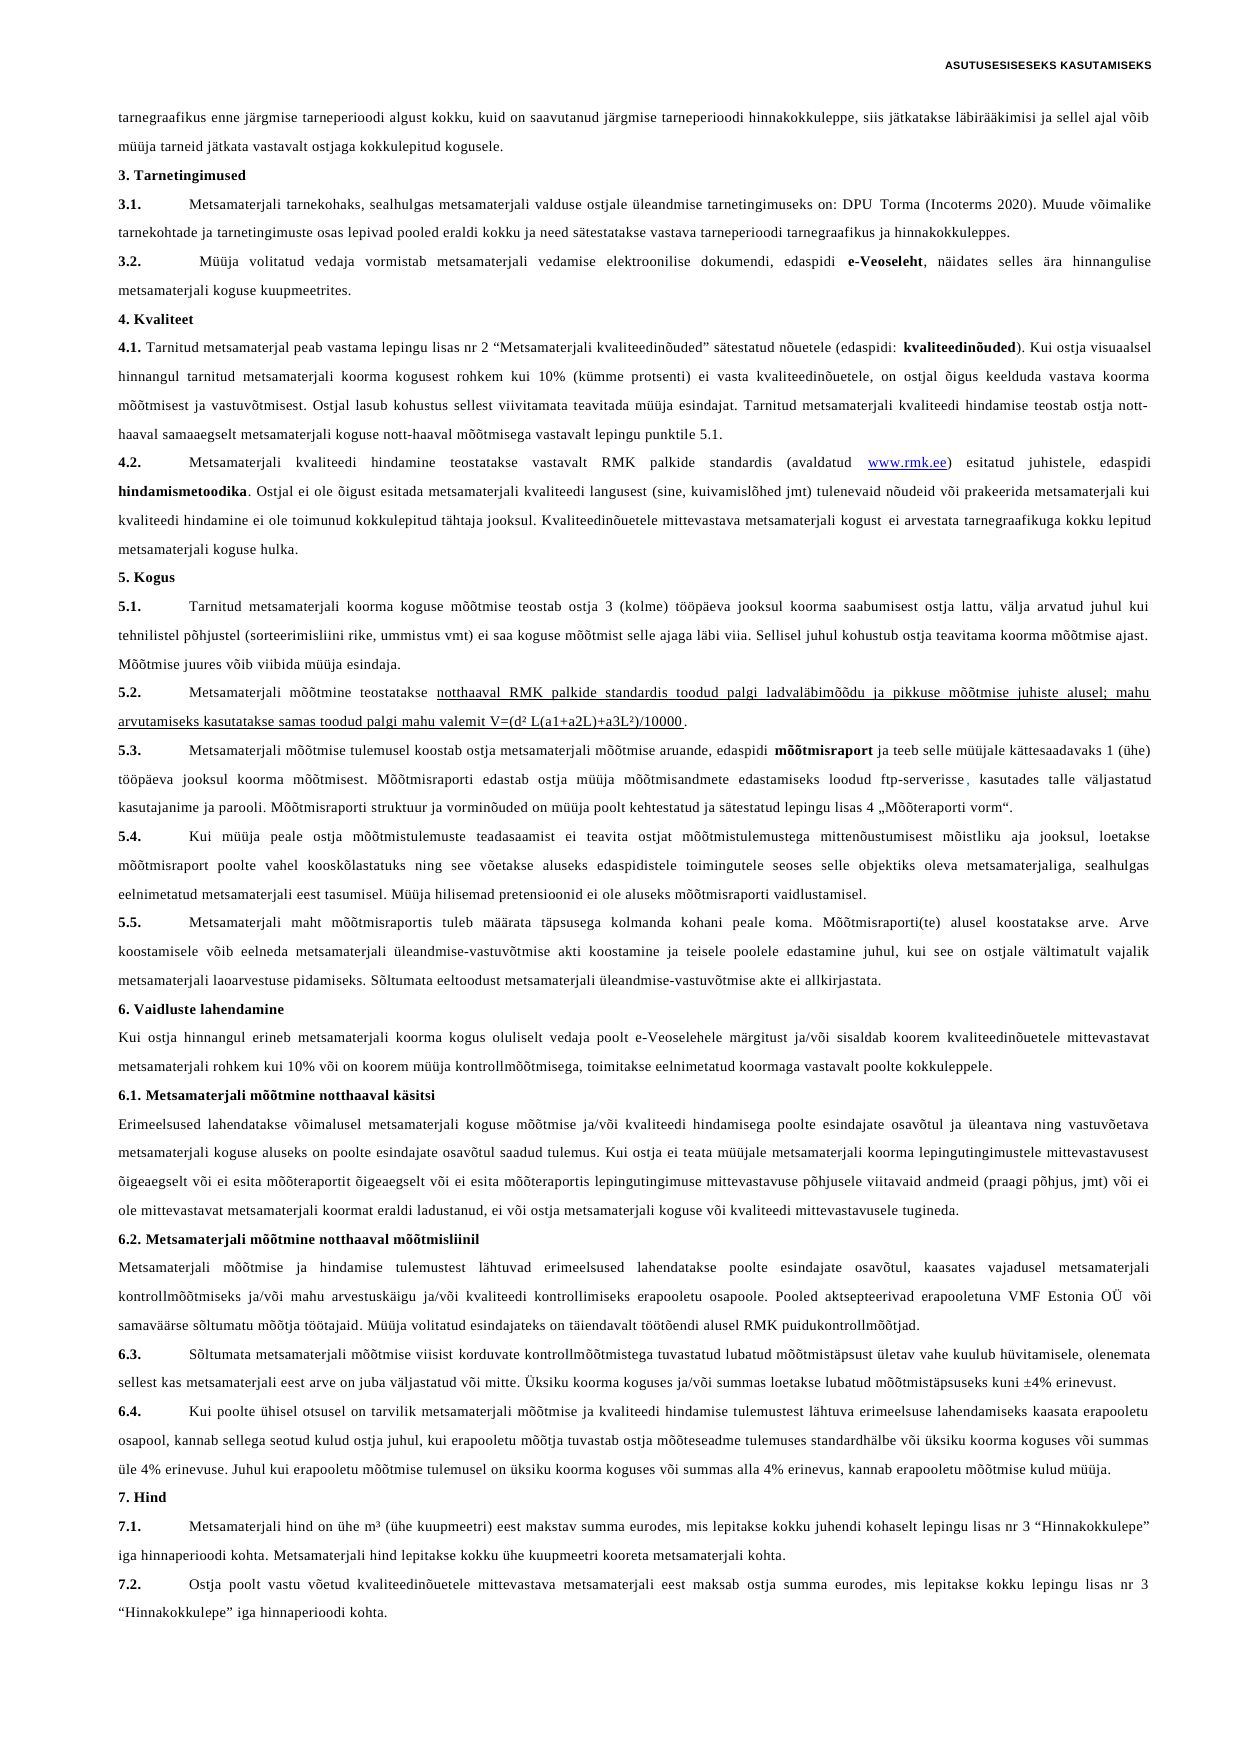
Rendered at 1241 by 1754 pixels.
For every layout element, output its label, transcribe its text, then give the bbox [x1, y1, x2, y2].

text 4.1. Tarnitud metsamaterjal peab vastama lepingu lisas nr 2 “Metsamaterjali kvaliteedinõuded” sätestatud nõuetele (edaspidi: kvaliteedinõuded). Kui ostja visuaalsel hinnangul tarnitud metsamaterjali koorma kogusest rohkem kui 10% (kümme protsenti) ei vasta kvaliteedinõuetele, on ostjal õigus keelduda vastava koorma mõõtmisest ja vastuvõtmisest. Ostjal lasub kohustus sellest viivitamata teavitada müüja esindajat. Tarnitud metsamaterjali kvaliteedi hindamise teostab ostja nott-haaval samaaegselt metsamaterjali koguse nott-haaval mõõtmisega vastavalt lepingu punktile 5.1. [118, 339, 1152, 454]
text 6.3. Sõltumata metsamaterjali mõõtmise viisist korduvate kontrollmõõtmistega tuvastatud lubatud mõõtmistäpsust ületav vahe kuulub hüvitamisele, olenemata sellest kas metsamaterjali eest arve on juba väljastatud või mitte. Üksiku koorma koguses ja/või summas loetakse lubatud mõõtmistäpsuseks kuni ±4% erinevust. [118, 1346, 1152, 1403]
text 5.5. Metsamaterjali maht mõõtmisraportis tuleb määrata täpsusega kolmanda kohani peale koma. Mõõtmisraporti(te) alusel koostatakse arve. Arve koostamisele võib eelneda metsamaterjali üleandmise-vastuvõtmise akti koostamine ja teisele poolele edastamine juhul, kui see on ostjale vältimatult vajalik metsamaterjali laoarvestuse pidamiseks. Sõltumata eeltoodust metsamaterjali üleandmise-vastuvõtmise akte ei allkirjastata. [118, 914, 1152, 1001]
text 6.2. Metsamaterjali mõõtmine notthaaval mõõtmisliinil [118, 1231, 1152, 1259]
text 7.1. Metsamaterjali hind on ühe m³ (ühe kuupmeetri) eest makstav summa eurodes, mis lepitakse kokku juhendi kohaselt lepingu lisas nr 3 “Hinnakokkulepe” iga hinnaperioodi kohta. Metsamaterjali hind lepitakse kokku ühe kuupmeetri kooreta metsamaterjali kohta. [118, 1518, 1152, 1576]
text 5.4. Kui müüja peale ostja mõõtmistulemuste teadasaamist ei teavita ostjat mõõtmistulemustega mittenõustumisest mõistliku aja jooksul, loetakse mõõtmisraport poolte vahel kooskõlastatuks ning see võetakse aluseks edaspidistele toimingutele seoses selle objektiks oleva metsamaterjaliga, sealhulgas eelnimetatud metsamaterjali eest tasumisel. Müüja hilisemad pretensioonid ei ole aluseks mõõtmisraporti vaidlustamisel. [118, 828, 1152, 914]
text Erimeelsused lahendatakse võimalusel metsamaterjali koguse mõõtmise ja/või kvaliteedi hindamisega poolte esindajate osavõtul ja üleantava ning vastuvõetava metsamaterjali koguse aluseks on poolte esindajate osavõtul saadud tulemus. Kui ostja ei teata müüjale metsamaterjali koorma lepingutingimustele mittevastavusest õigeaegselt või ei esita mõõteraportit õigeaegselt või ei esita mõõteraportis lepingutingimuse mittevastavuse põhjusele viitavaid andmeid (praagi põhjus, jmt) või ei ole mittevastavat metsamaterjali koormat eraldi ladustanud, ei või ostja metsamaterjali koguse või kvaliteedi mittevastavusele tugineda. [118, 1116, 1152, 1231]
text 5.3. Metsamaterjali mõõtmise tulemusel koostab ostja metsamaterjali mõõtmise aruande, edaspidi mõõtmisraport ja teeb selle müüjale kättesaadavaks 1 (ühe) tööpäeva jooksul koorma mõõtmisest. Mõõtmisraporti edastab ostja müüja mõõtmisandmete edastamiseks loodud ftp-serverisse, kasutades talle väljastatud kasutajanime ja parooli. Mõõtmisraporti struktuur ja vorminõuded on müüja poolt kehtestatud ja sätestatud lepingu lisas 4 „Mõõteraporti vorm“. [118, 742, 1152, 828]
text 3. Tarnetingimused [118, 167, 1152, 196]
text 3.2. Müüja volitatud vedaja vormistab metsamaterjali vedamise elektroonilise dokumendi, edaspidi e-Veoseleht, näidates selles ära hinnangulise metsamaterjali koguse kuupmeetrites. [118, 253, 1152, 311]
text 6. Vaidluste lahendamine [118, 1001, 1152, 1029]
text Kui ostja hinnangul erineb metsamaterjali koorma kogus oluliselt vedaja poolt e-Veoselehele märgitust ja/või sisaldab koorem kvaliteedinõuetele mittevastavat metsamaterjali rohkem kui 10% või on koorem müüja kontrollmõõtmisega, toimitakse eelnimetatud koormaga vastavalt poolte kokkuleppele. [118, 1029, 1152, 1087]
text 5. Kogus [118, 569, 1152, 598]
text 6.1. Metsamaterjali mõõtmine notthaaval käsitsi [118, 1087, 1152, 1116]
text 6.4. Kui poolte ühisel otsusel on tarvilik metsamaterjali mõõtmise ja kvaliteedi hindamise tulemustest lähtuva erimeelsuse lahendamiseks kaasata erapooletu osapool, kannab sellega seotud kulud ostja juhul, kui erapooletu mõõtja tuvastab ostja mõõteseadme tulemuses standardhälbe või üksiku koorma koguses või summas üle 4% erinevuse. Juhul kui erapooletu mõõtmise tulemusel on üksiku koorma koguses või summas alla 4% erinevus, kannab erapooletu mõõtmise kulud müüja. [118, 1403, 1152, 1489]
text 5.1. Tarnitud metsamaterjali koorma koguse mõõtmise teostab ostja 3 (kolme) tööpäeva jooksul koorma saabumisest ostja lattu, välja arvatud juhul kui tehnilistel põhjustel (sorteerimisliini rike, ummistus vmt) ei saa koguse mõõtmist selle ajaga läbi viia. Sellisel juhul kohustub ostja teavitama koorma mõõtmise ajast. Mõõtmise juures võib viibida müüja esindaja. [118, 598, 1152, 684]
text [118, 109, 1152, 167]
text 3.1. Metsamaterjali tarnekohaks, sealhulgas metsamaterjali valduse ostjale üleandmise tarnetingimuseks on: DPU Torma (Incoterms 2020). Muude võimalike tarnekohtade ja tarnetingimuste osas lepivad pooled eraldi kokku ja need sätestatakse vastava tarneperioodi tarnegraafikus ja hinnakokkuleppes. [118, 196, 1152, 253]
text 5.2. Metsamaterjali mõõtmine teostatakse notthaaval RMK palkide standardis toodud palgi ladvaläbimõõdu ja pikkuse mõõtmise juhiste alusel; mahu arvutamiseks kasutatakse samas toodud palgi mahu valemit V=(d² L(a1+a2L)+a3L²)/10000. [118, 684, 1152, 742]
text 7. Hind [118, 1489, 1152, 1518]
text 4.2. Metsamaterjali kvaliteedi hindamine teostatakse vastavalt RMK palkide standardis (avaldatud www.rmk.ee) esitatud juhistele, edaspidi hindamismetoodika. Ostjal ei ole õigust esitada metsamaterjali kvaliteedi langusest (sine, kuivamislõhed jmt) tulenevaid nõudeid või prakeerida metsamaterjali kui kvaliteedi hindamine ei ole toimunud kokkulepitud tähtaja jooksul. Kvaliteedinõuetele mittevastava metsamaterjali kogust tarnegraafikuga kokku lepitud metsamaterjali koguse hulka. [118, 454, 1152, 569]
text Metsamaterjali mõõtmise ja hindamise tulemustest lähtuvad erimeelsused lahendatakse poolte esindajate osavõtul, kaasates vajadusel metsamaterjali kontrollmõõtmiseks ja/või mahu arvestuskäigu ja/või kvaliteedi kontrollimiseks erapooletu osapoole. Pooled aktsepteerivad erapooletuna VMF Estonia OÜ või samaväärse sõltumatu mõõtja töötajaid. Müüja volitatud esindajateks on täiendavalt töötõendi alusel RMK puidukontrollmõõtjad. [118, 1259, 1152, 1346]
text 4. Kvaliteet [118, 311, 1152, 339]
text 7.2. Ostja poolt vastu võetud kvaliteedinõuetele mittevastava metsamaterjali eest maksab ostja summa eurodes, mis lepitakse kokku lepingu lisas nr 3 “Hinnakokkulepe” iga hinnaperioodi kohta. [118, 1576, 1152, 1633]
